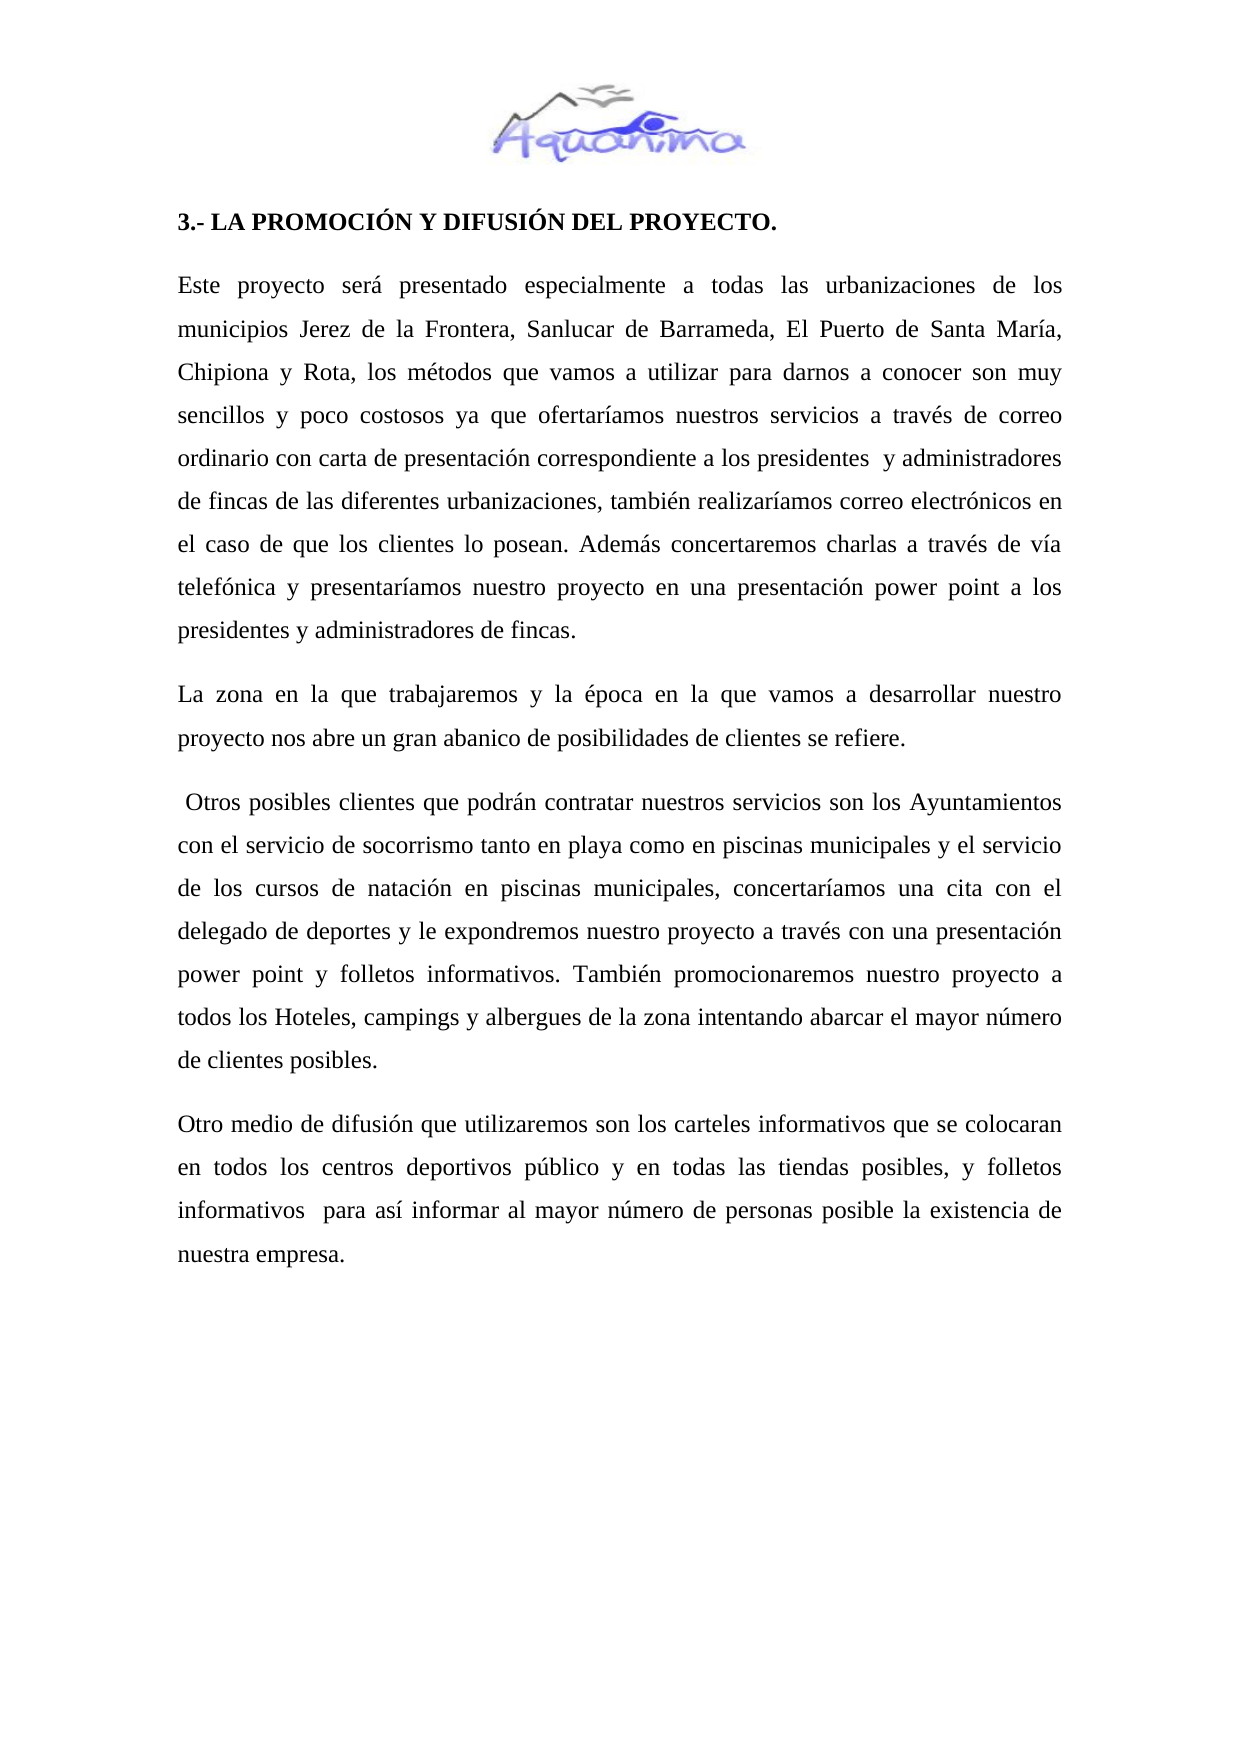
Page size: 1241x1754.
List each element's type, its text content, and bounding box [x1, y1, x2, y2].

text 3.- LA PROMOCIÓN Y DIFUSIÓN DEL PROYECTO. [177, 207, 1063, 235]
text Otros posibles clientes que podrán contratar nuestros servicios son los Ayuntamientos con el servicio de socorrismo tanto en playa como en piscinas municipales y el servicio de los cursos de natación en piscinas municipales, concertaríamos una cita con el delegado de deportes y le expondremos nuestro proyecto a través con una presentación power point y folletos informativos. También promocionaremos nuestro proyecto a todos los Hoteles, campings y albergues de la zona intentando abarcar el mayor número de clientes posibles. [177, 787, 1063, 1074]
text Este proyecto será presentado especialmente a todas las urbanizaciones de los municipios Jerez de la Frontera, Sanlucar de Barrameda, El Puerto de Santa María, Chipiona y Rota, los métodos que vamos a utilizar para darnos a conocer son muy sencillos y poco costosos ya que ofertaríamos nuestros servicios a través de correo ordinario con carta de presentación correspondiente a los presidentes y administradores de fincas de las diferentes urbanizaciones, también realizaríamos correo electrónicos en el caso de que los clientes lo posean. Además concertaremos charlas a través de vía telefónica y presentaríamos nuestro proyecto en una presentación power point a los presidentes y administradores de fincas. [177, 271, 1063, 644]
text La zona en la que trabajaremos y la época en la que vamos a desarrollar nuestro proyecto nos abre un gran abanico de posibilidades de clientes se refiere. [177, 679, 1063, 751]
text Otro medio de difusión que utilizaremos son los carteles informativos que se colocaran en todos los centros deportivos público y en todas las tiendas posibles, y folletos informativos para así informar al mayor número de personas posible la existencia de nuestra empresa. [177, 1109, 1063, 1267]
picture [478, 73, 762, 179]
